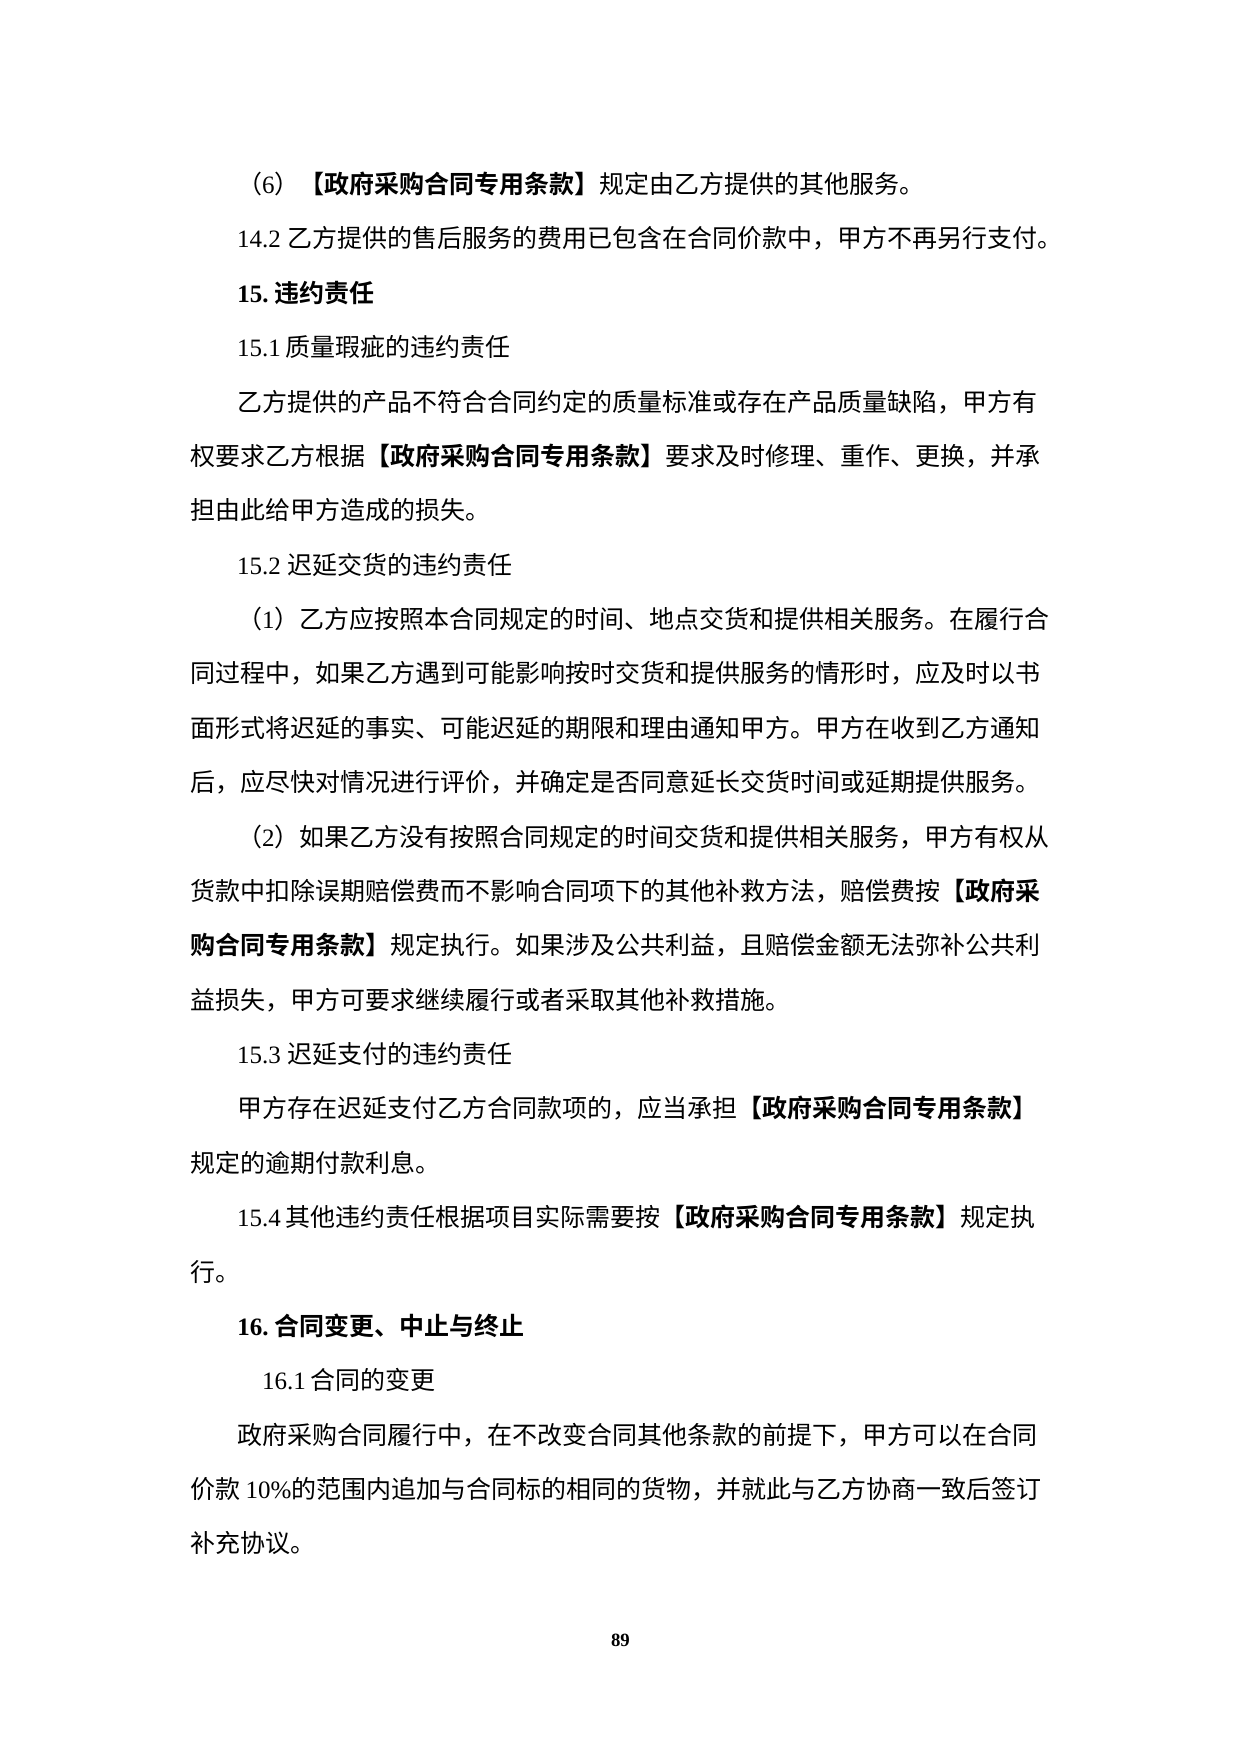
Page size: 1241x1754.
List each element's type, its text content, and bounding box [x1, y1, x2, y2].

text 15.1质量瑕疵的违约责任 [190, 328, 1050, 364]
text 乙方提供的产品不符合合同约定的质量标准或存在产品质量缺陷，甲方有权要求乙方根据【政府采购合同专用条款】要求及时修理、重作、更换，并承担由此给甲方造成的损失。 [190, 382, 1050, 527]
text 14.2 乙方提供的售后服务的费用已包含在合同价款中，甲方不再另行支付。 [190, 219, 1050, 255]
text 16.1合同的变更 [190, 1361, 1050, 1397]
text 15. 违约责任 [190, 273, 1050, 309]
text 15.4其他违约责任根据项目实际需要按【政府采购合同专用条款】规定执行。 [190, 1198, 1050, 1288]
text 政府采购合同履行中，在不改变合同其他条款的前提下，甲方可以在合同价款10%的范围内追加与合同标的相同的货物，并就此与乙方协商一致后签订补充协议。 [190, 1415, 1050, 1560]
text 甲方存在迟延支付乙方合同款项的，应当承担【政府采购合同专用条款】规定的逾期付款利息。 [190, 1089, 1050, 1179]
text 15.3 迟延支付的违约责任 [190, 1034, 1050, 1071]
text （1）乙方应按照本合同规定的时间、地点交货和提供相关服务。在履行合同过程中，如果乙方遇到可能影响按时交货和提供服务的情形时，应及时以书面形式将迟延的事实、可能迟延的期限和理由通知甲方。甲方在收到乙方通知后，应尽快对情况进行评价，并确定是否同意延长交货时间或延期提供服务。 [190, 599, 1050, 799]
text （2）如果乙方没有按照合同规定的时间交货和提供相关服务，甲方有权从货款中扣除误期赔偿费而不影响合同项下的其他补救方法，赔偿费按【政府采购合同专用条款】规定执行。如果涉及公共利益，且赔偿金额无法弥补公共利益损失，甲方可要求继续履行或者采取其他补救措施。 [190, 817, 1050, 1016]
text 15.2 迟延交货的违约责任 [190, 545, 1050, 581]
text （6）【政府采购合同专用条款】规定由乙方提供的其他服务。 [190, 164, 1050, 201]
list 合同变更、中止与终止 [190, 1306, 1050, 1343]
